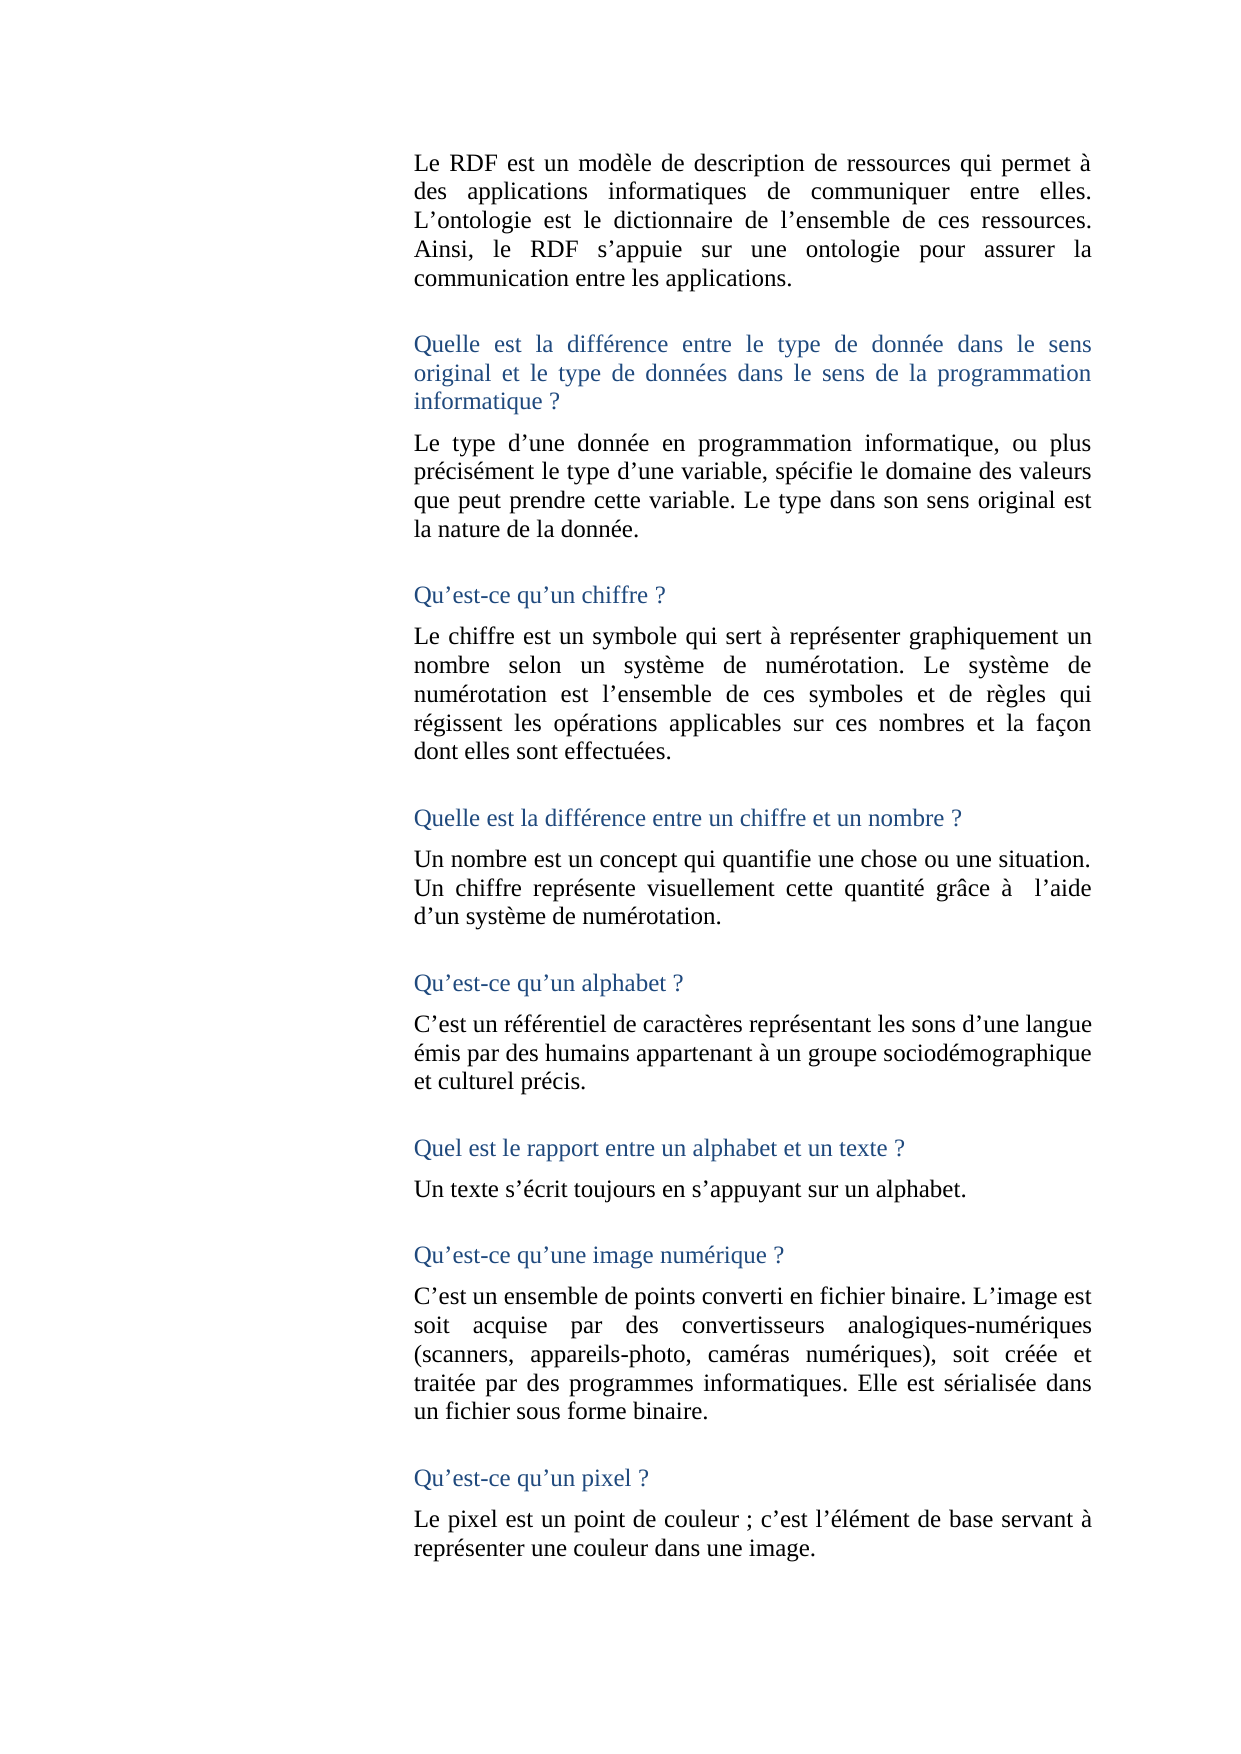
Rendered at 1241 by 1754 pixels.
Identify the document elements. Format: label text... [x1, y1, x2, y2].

text C’est un référentiel de caractères représentant les sons d’une langue émis par des humains appartenant à un groupe sociodémographique et culturel précis. [413, 1009, 1092, 1095]
text Un texte s’écrit toujours en s’appuyant sur un alphabet. [413, 1174, 1092, 1203]
text Quelle est la différence entre un chiffre et un nombre ? [413, 803, 1092, 831]
text Qu’est-ce qu’un pixel ? [413, 1463, 1092, 1491]
text Le chiffre est un symbole qui sert à représenter graphiquement un nombre selon un système de numérotation. Le système de numérotation est l’ensemble de ces symboles et de règles qui régissent les opérations applicables sur ces nombres et la façon dont elles sont effectuées. [413, 621, 1092, 765]
text Quelle est la différence entre le type de donnée dans le sens original et le type de données dans le sens de la programmation informatique ? [413, 329, 1092, 415]
text C’est un ensemble de points converti en fichier binaire. L’image est soit acquise par des convertisseurs analogiques-numériques (scanners, appareils-photo, caméras numériques), soit créée et traitée par des programmes informatiques. Elle est sérialisée dans un fichier sous forme binaire. [413, 1281, 1092, 1425]
text Un nombre est un concept qui quantifie une chose ou une situation. Un chiffre représente visuellement cette quantité grâce à l’aide d’un système de numérotation. [413, 844, 1092, 930]
text Qu’est-ce qu’un alphabet ? [413, 968, 1092, 996]
text Qu’est-ce qu’une image numérique ? [413, 1240, 1092, 1269]
text Quel est le rapport entre un alphabet et un texte ? [413, 1133, 1092, 1161]
text Le type d’une donnée en programmation informatique, ou plus précisément le type d’une variable, spécifie le domaine des valeurs que peut prendre cette variable. Le type dans son sens original est la nature de la donnée. [413, 428, 1092, 543]
text Le pixel est un point de couleur ; c’est l’élément de base servant à représenter une couleur dans une image. [413, 1504, 1092, 1561]
text Le RDF est un modèle de description de ressources qui permet à des applications informatiques de communiquer entre elles. L’ontologie est le dictionnaire de l’ensemble de ces ressources. Ainsi, le RDF s’appuie sur une ontologie pour assurer la communication entre les applications. [413, 148, 1092, 291]
text Qu’est-ce qu’un chiffre ? [413, 580, 1092, 609]
